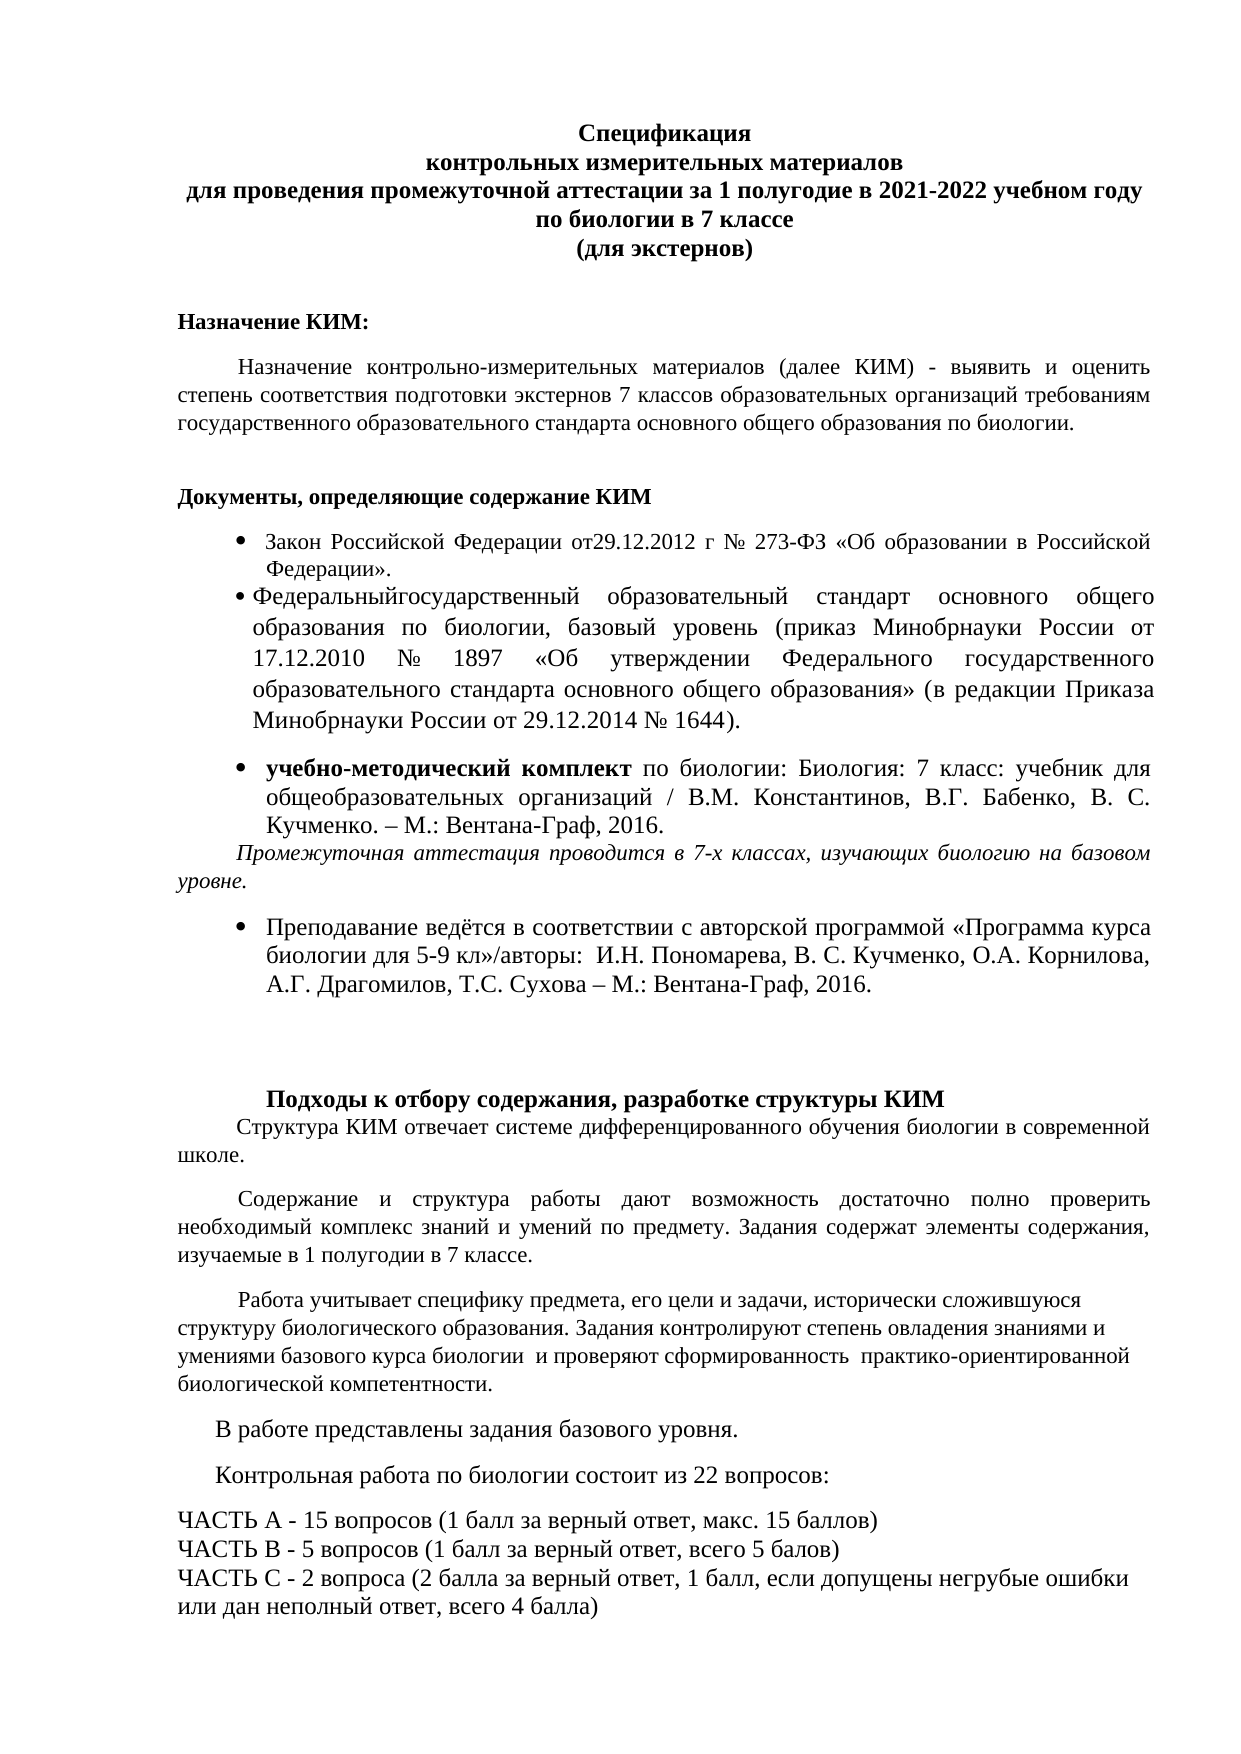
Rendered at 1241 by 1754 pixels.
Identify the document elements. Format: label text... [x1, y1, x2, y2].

text для проведения промежуточной аттестации за 1 полугодие в 2021-2022 учебном году [177, 176, 1152, 204]
text Назначение контрольно-измерительных материалов (далее КИМ) - выявить и оценить степень соответствия подготовки экстернов 7 классов образовательных организаций требованиям государственного образовательного стандарта основного общего образования по биологии. [177, 353, 1152, 435]
text Содержание и структура работы дают возможность достаточно полно проверить необходимый комплекс знаний и умений по предмету. Задания содержат элементы содержания, изучаемые в 1 полугодии в 7 классе. [177, 1186, 1152, 1268]
text Документы, определяющие содержание КИМ [177, 483, 1152, 510]
list Подходы к отбору содержания, разработке структуры КИМ [266, 1084, 1152, 1113]
list Преподавание ведётся в соответствии с авторской программой «Программа курса биологии для 5-9 кл»/авторы: И.Н. Пономарева, В. С. Кучменко, О.А. Корнилова, А.Г. Драгомилов, Т.С. Сухова – М.: Вентана-Граф, 2016. [236, 912, 1152, 998]
text (для экстернов) [177, 233, 1152, 262]
text контрольных измерительных материалов [177, 147, 1152, 176]
text Промежуточная аттестация проводится в 7-х классах, изучающих биологию на базовом уровне. [177, 839, 1152, 893]
list Закон Российской Федерации от29.12.2012 г № 273-ФЗ «Об образовании в Российской Федерации». [236, 528, 1152, 581]
list учебно-методический комплект по биологии: Биология: 7 класс: учебник для общеобразовательных организаций / В.М. Константинов, В.Г. Бабенко, В. С. Кучменко. – М.: Вентана-Граф, 2016. [236, 753, 1152, 839]
text ЧАСТЬ А - 15 вопросов (1 балл за верный ответ, макс. 15 баллов) [177, 1505, 1152, 1534]
text Работа учитывает специфику предмета, его цели и задачи, исторически сложившуюся структуру биологического образования. Задания контролируют степень овладения знаниями и умениями базового курса биологии и проверяют сформированность практико-ориентированной биологической компетентности. [177, 1286, 1152, 1396]
text ЧАСТЬ С - 2 вопроса (2 балла за верный ответ, 1 балл, если допущены негрубые ошибки или дан неполный ответ, всего 4 балла) [177, 1563, 1152, 1620]
text по биологии в 7 классе [177, 204, 1152, 233]
text ЧАСТЬ В - 5 вопросов (1 балл за верный ответ, всего 5 балов) [177, 1534, 1152, 1563]
text Структура КИМ отвечает системе дифференцированного обучения биологии в современной школе. [177, 1113, 1152, 1167]
text Назначение КИМ: [177, 308, 1152, 334]
text Спецификация [177, 118, 1152, 147]
text Контрольная работа по биологии состоит из 22 вопросов: [177, 1460, 1152, 1488]
list Федеральныйгосударственный образовательный стандарт основного общего образования по биологии, базовый уровень (приказ Минобрнауки России от 17.12.2010 № 1897 «Об утверждении Федерального государственного образовательного стандарта основного общего образования» (в редакции Приказа Минобрнауки России от 29.12.2014 № 1644). [236, 581, 1155, 734]
text В работе представлены задания базового уровня. [177, 1414, 1152, 1443]
